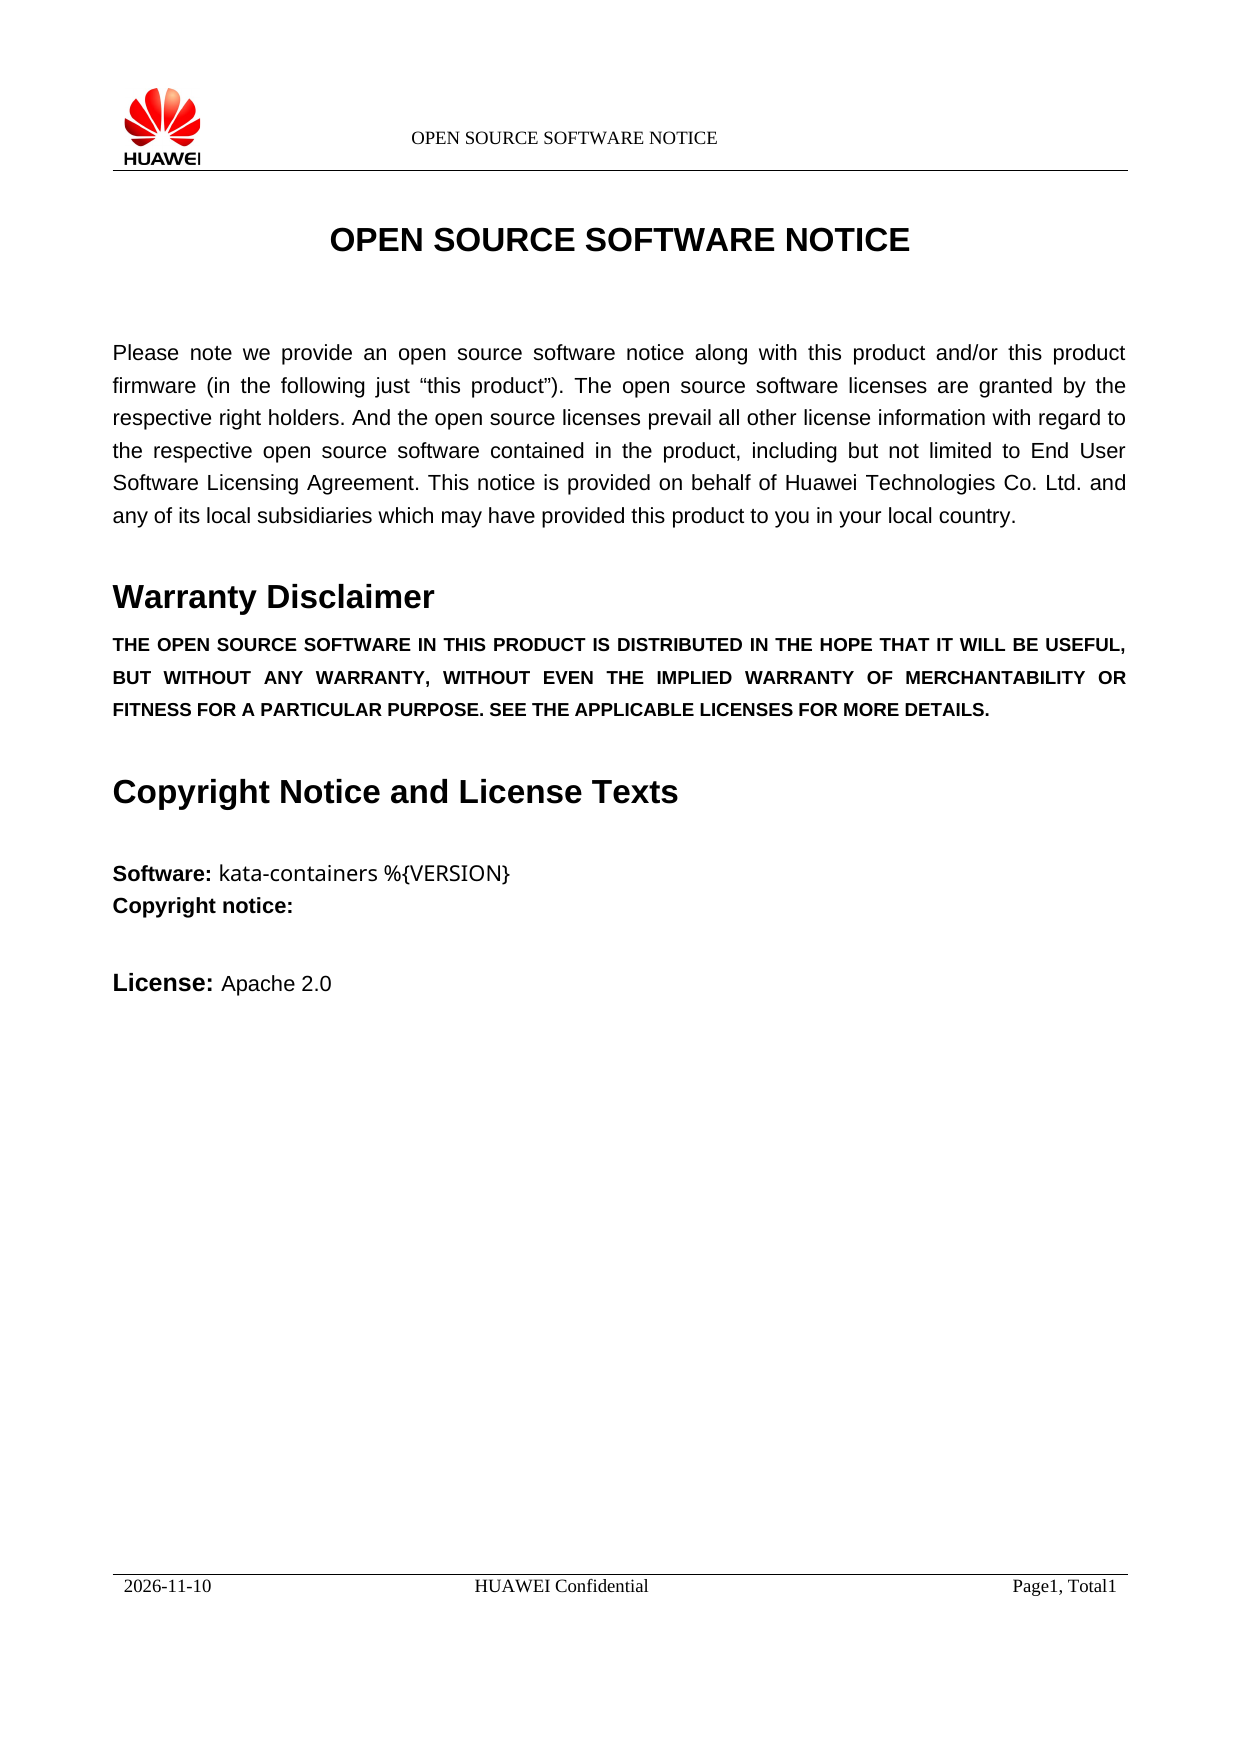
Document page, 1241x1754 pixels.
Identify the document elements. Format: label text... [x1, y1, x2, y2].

text Warranty Disclaimer [112, 564, 1128, 629]
text License: Apache 2.0 [112, 966, 1128, 999]
text Please note we provide an open source software notice along with this product and/or this product firmware (in the following just “this product”). The open source software licenses are granted by the respective right holders. And the open source licenses prevail all other license information with regard to the respective open source software contained in the product, including but not limited to End User Software Licensing Agreement. This notice is provided on behalf of Huawei Technologies Co. Ltd. and any of its local subsidiaries which may have provided this product to you in your local country. [112, 336, 1128, 531]
text OPEN SOURCE SOFTWARE NOTICE [112, 206, 1128, 271]
title Software: kata-containers %{VERSION} [112, 856, 1128, 889]
text Copyright notice: [112, 889, 1128, 921]
picture [124, 88, 201, 165]
text The open source software in this product is distributed in the hope that it will be useful, but WITHOUT ANY WARRANTY, without even the implied warranty of MERCHANTABILITY or FITNESS FOR A PARTICULAR PURPOSE. See the applicable licenses for more details. [112, 629, 1128, 726]
text Copyright Notice and License Texts [112, 759, 1128, 824]
